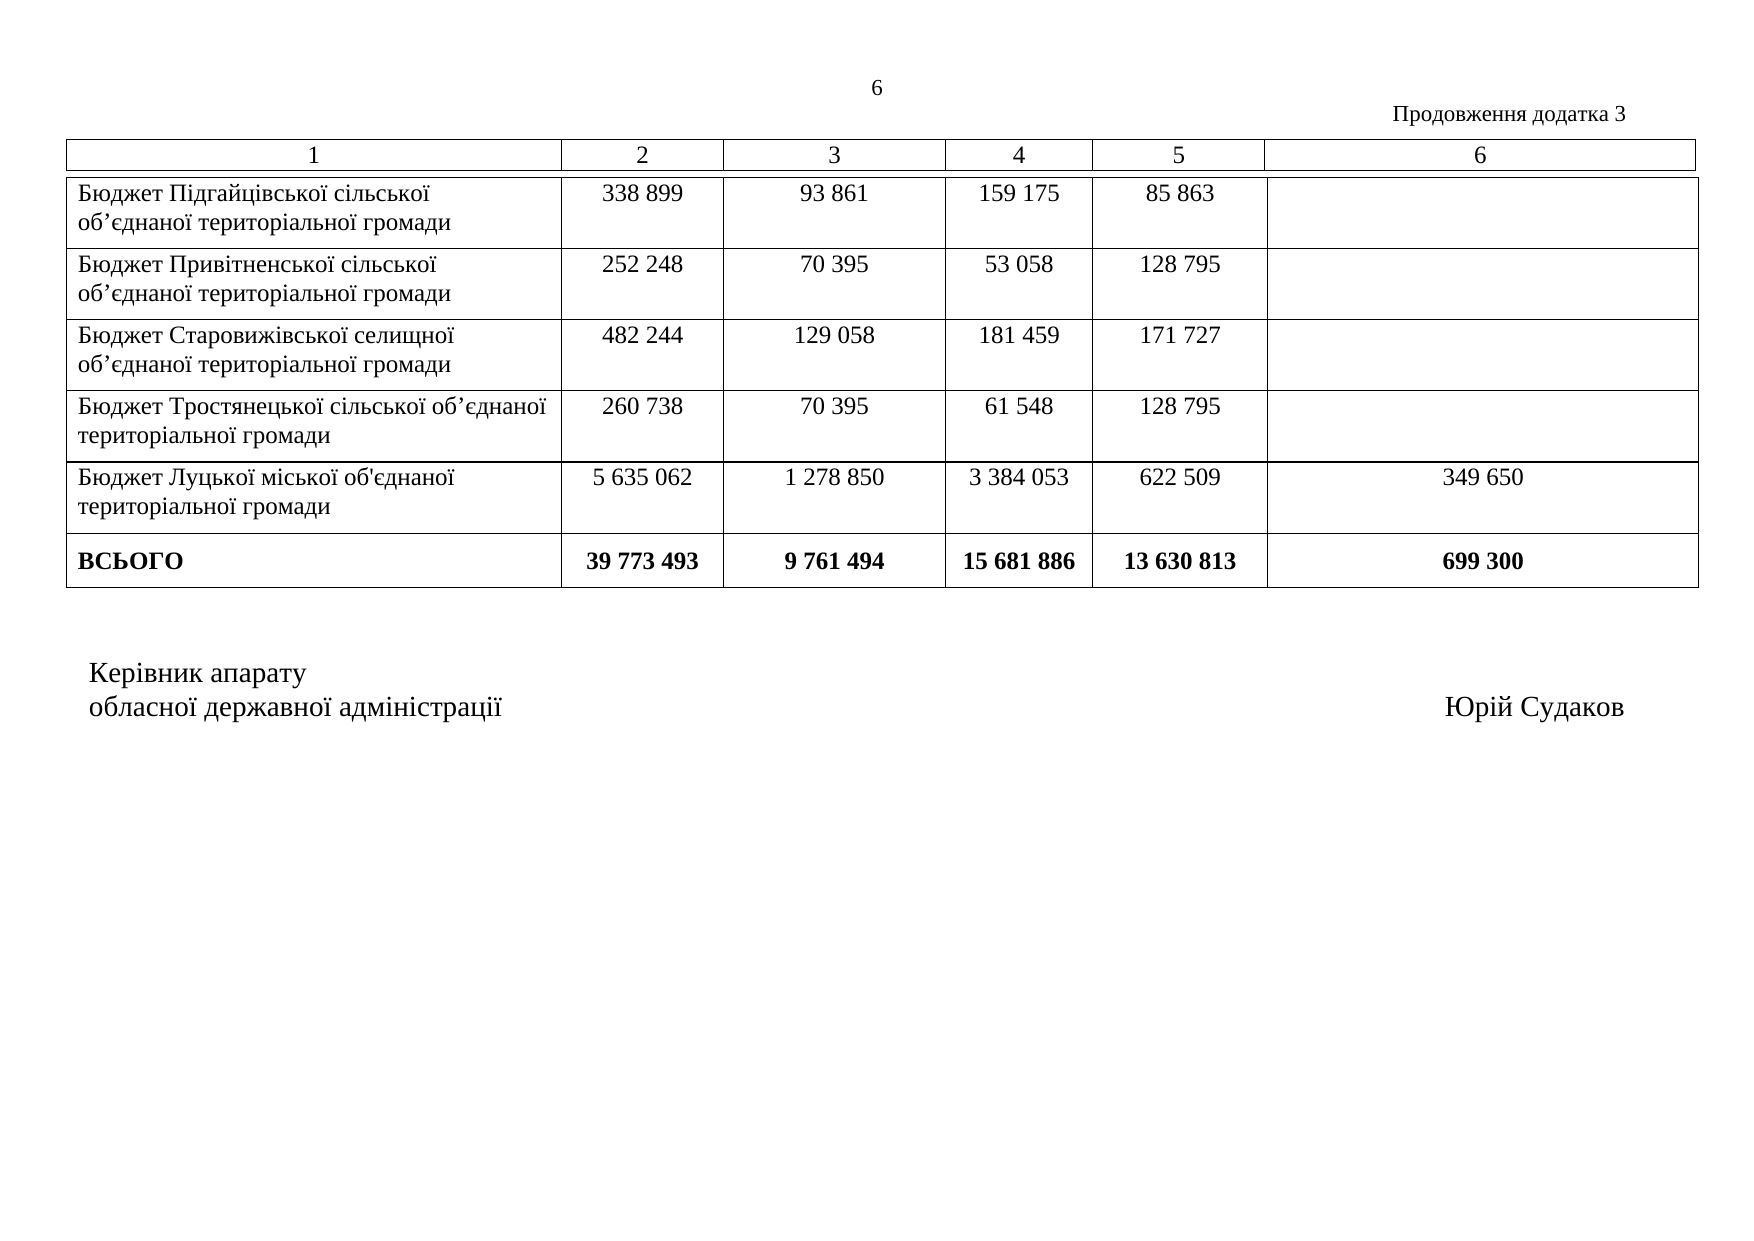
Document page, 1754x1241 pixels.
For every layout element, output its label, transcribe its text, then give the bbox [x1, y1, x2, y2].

table_cell [1268, 249, 1698, 319]
table_cell 93 861 [724, 178, 945, 248]
table_cell [1268, 320, 1698, 390]
table_cell Бюджет Привітненської сільської об’єднаної територіальної громади [67, 249, 561, 319]
table_cell 53 058 [946, 249, 1092, 319]
table_cell Бюджет Підгайцівської сільської об’єднаної територіальної громади [67, 178, 561, 248]
table_cell 338 899 [562, 178, 723, 248]
table_cell 9 761 494 [724, 534, 945, 587]
table_cell ВСЬОГО [67, 534, 561, 587]
table_cell Бюджет Старовижівської селищної об’єднаної територіальної громади [67, 320, 561, 390]
table_cell Бюджет Тростянецької сільської об’єднаної територіальної громади [67, 391, 561, 461]
table_cell 70 395 [724, 391, 945, 461]
table_cell 13 630 813 [1093, 534, 1267, 587]
text обласної державної адміністрації Юрій Судаков [89, 689, 1665, 722]
table_cell 128 795 [1093, 391, 1267, 461]
table_cell 171 727 [1093, 320, 1267, 390]
table_cell 85 863 [1093, 178, 1267, 248]
table_cell 181 459 [946, 320, 1092, 390]
table_cell 1 278 850 [724, 463, 945, 532]
table_cell 699 300 [1268, 534, 1698, 587]
table_cell 482 244 [562, 320, 723, 390]
table_cell 622 509 [1093, 463, 1267, 532]
table_cell 128 795 [1093, 249, 1267, 319]
table_cell 70 395 [724, 249, 945, 319]
table_cell 252 248 [562, 249, 723, 319]
table_cell 39 773 493 [562, 534, 723, 587]
table_cell 260 738 [562, 391, 723, 461]
table_cell [1268, 178, 1698, 248]
table_cell 349 650 [1268, 463, 1698, 532]
table_cell 3 384 053 [946, 463, 1092, 532]
table_cell Бюджет Луцької міської об'єднаної територіальної громади [67, 463, 561, 532]
table_cell 159 175 [946, 178, 1092, 248]
table_cell [1268, 391, 1698, 461]
table_cell 61 548 [946, 391, 1092, 461]
table_cell 15 681 886 [946, 534, 1092, 587]
table_cell 129 058 [724, 320, 945, 390]
text Керівник апарату [89, 655, 1665, 689]
table_cell 5 635 062 [562, 463, 723, 532]
